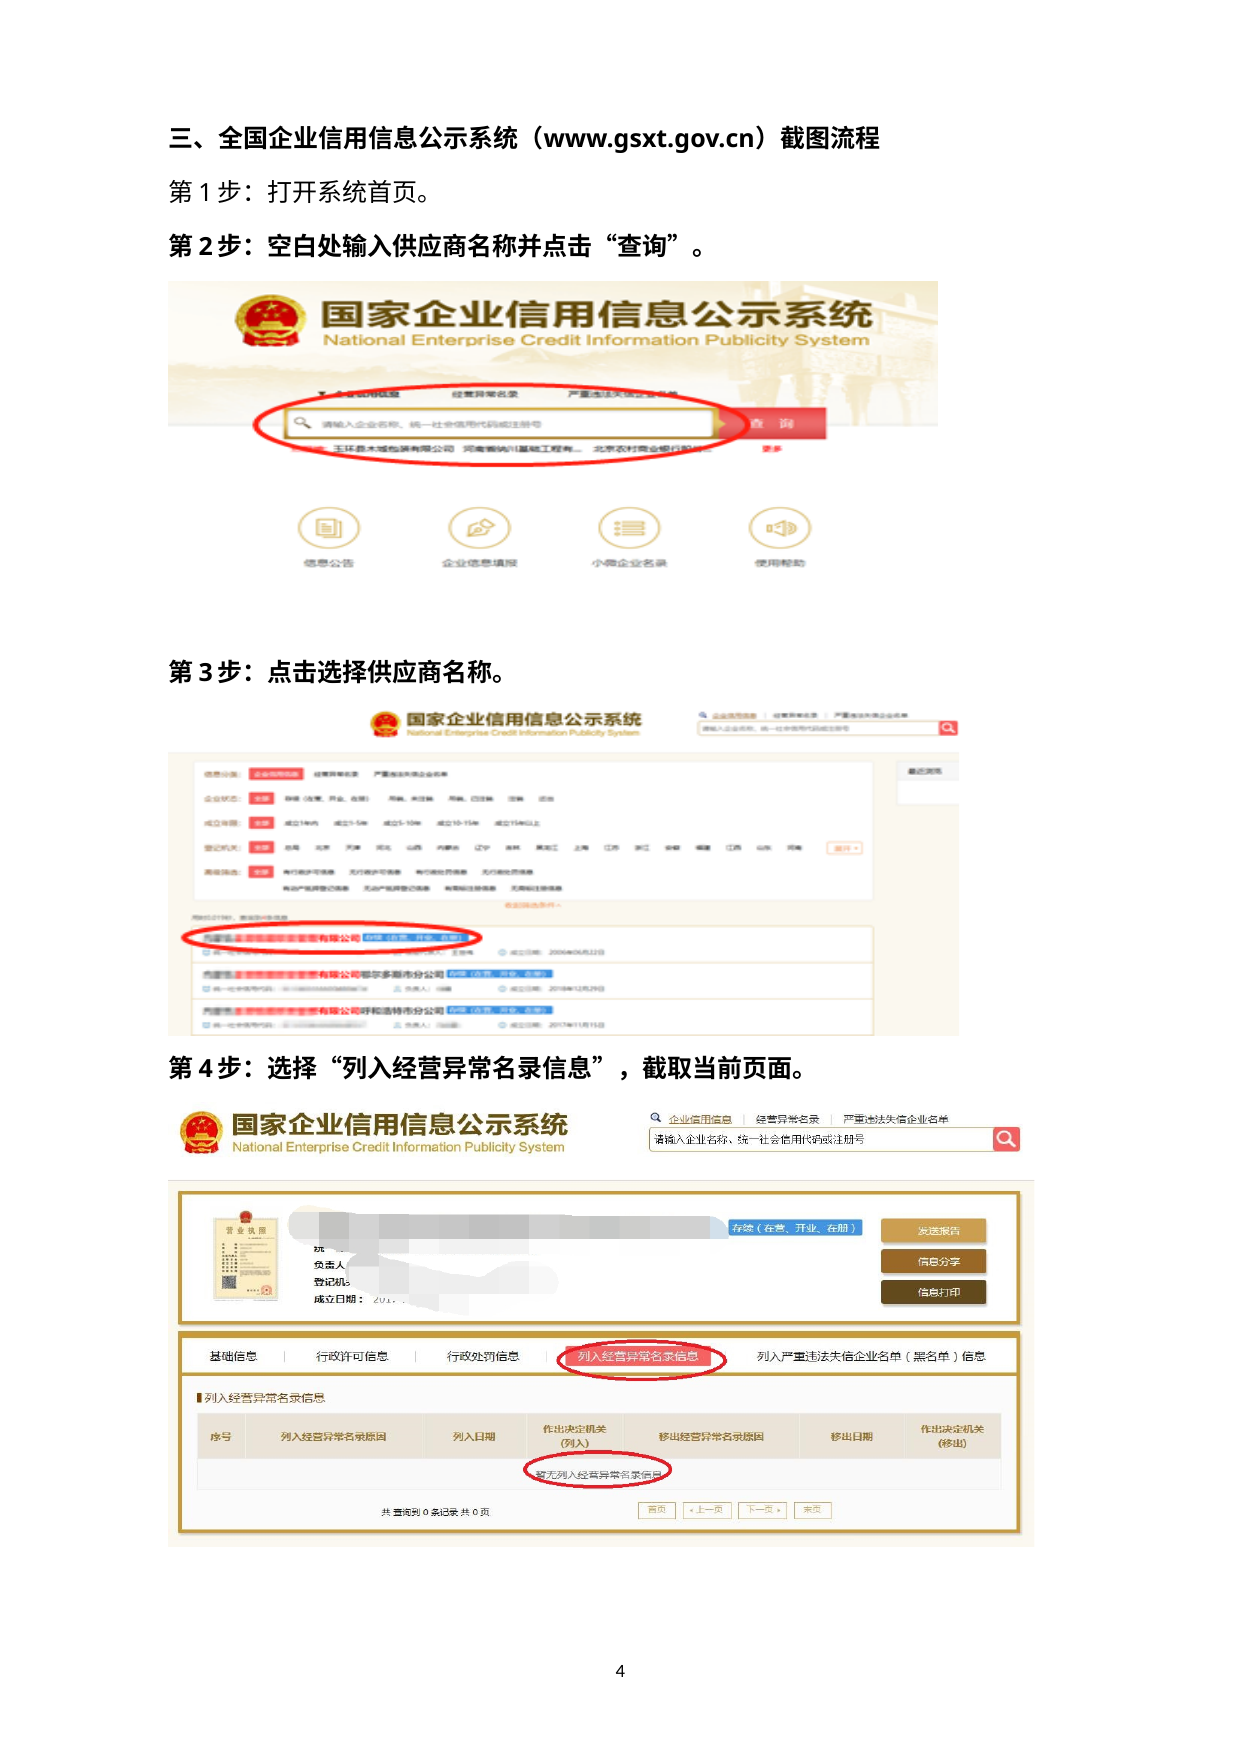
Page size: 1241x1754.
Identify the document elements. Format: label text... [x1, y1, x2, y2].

text 三、全国企业信用信息公示系统（www.gsxt.gov.cn）截图流程 [118, 118, 1122, 154]
picture [168, 281, 938, 589]
picture [168, 1102, 1035, 1547]
text 第2步：空白处输入供应商名称并点击“查询”。 [118, 227, 1122, 263]
text 第4步：选择“列入经营异常名录信息”，截取当前页面。 [118, 1048, 1122, 1084]
text 第3步：点击选择供应商名称。 [118, 652, 1122, 689]
text 第1步：打开系统首页。 [118, 172, 1122, 209]
picture [168, 706, 960, 1036]
